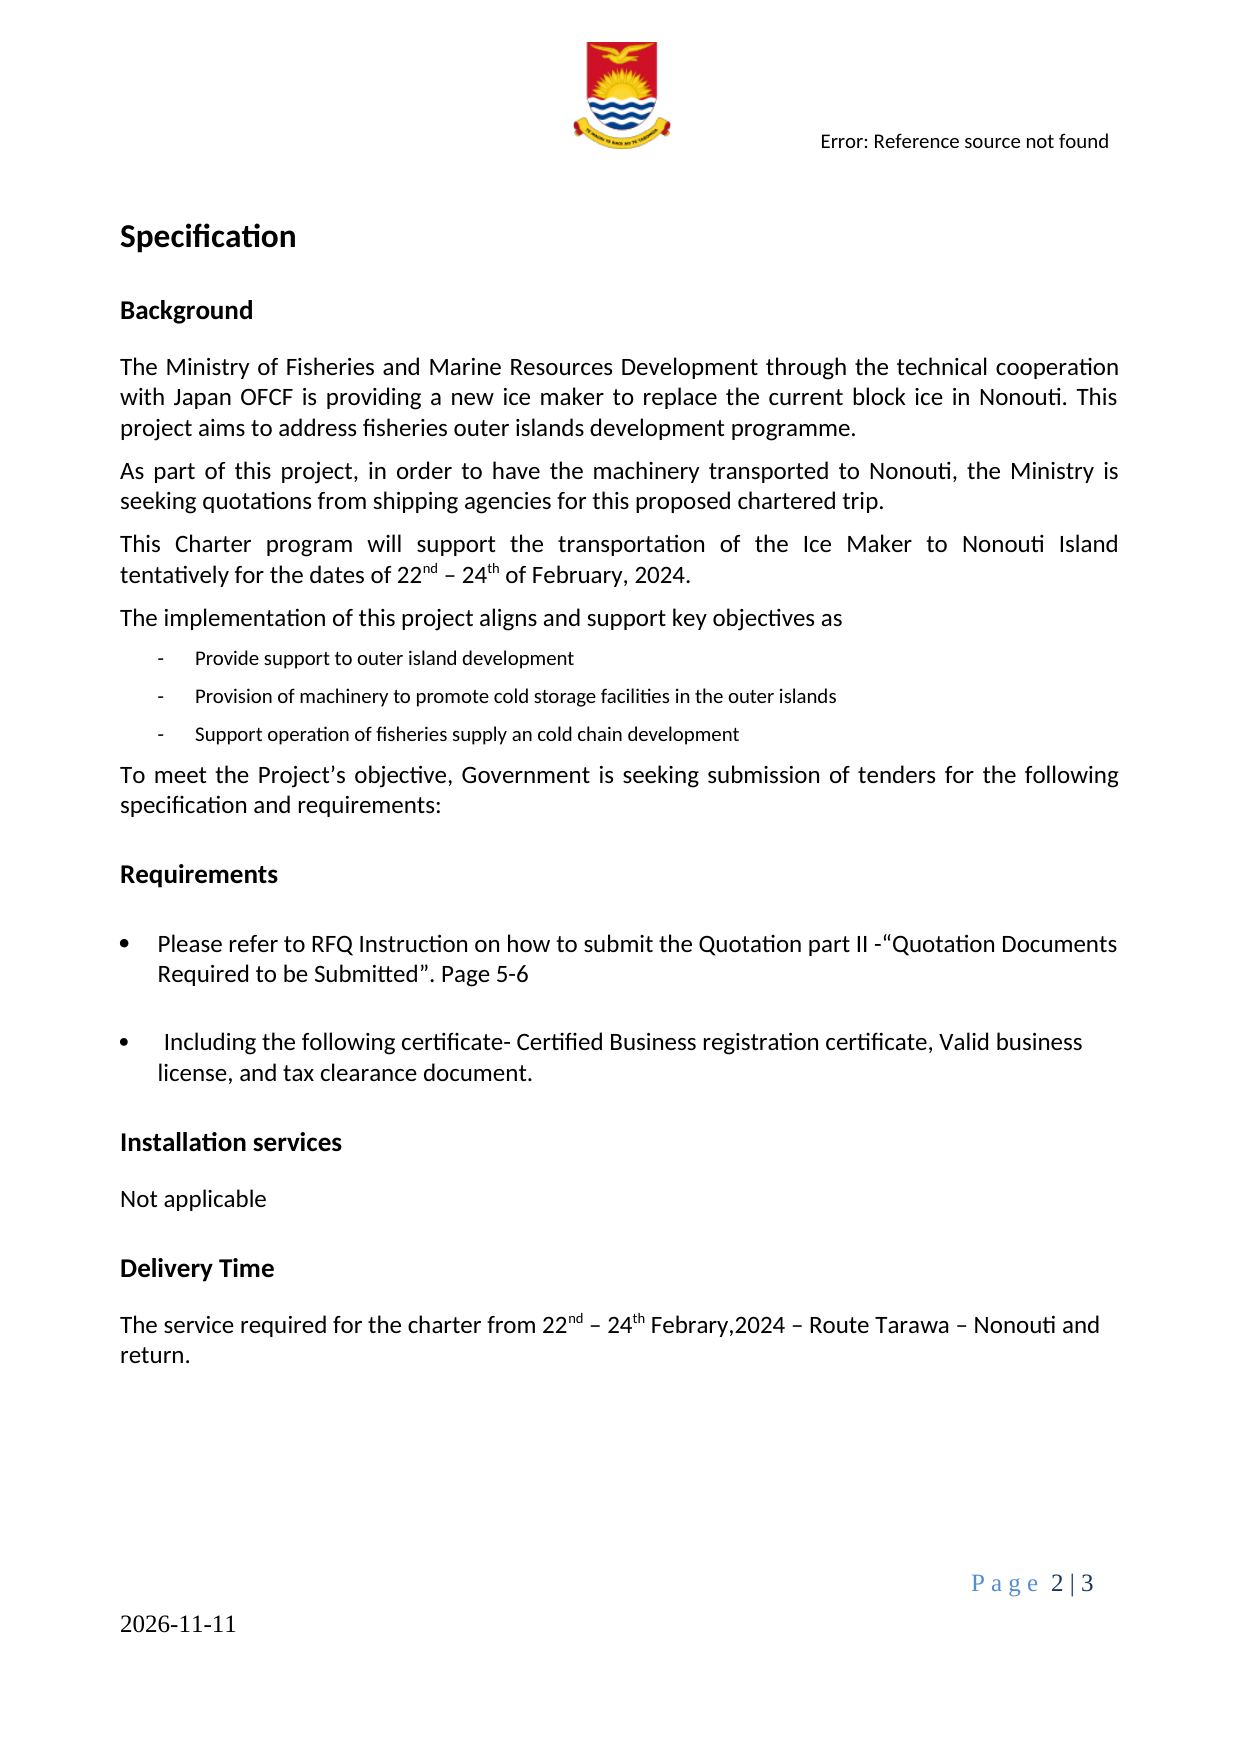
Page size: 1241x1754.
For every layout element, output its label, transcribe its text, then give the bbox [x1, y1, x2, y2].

list Provide support to outer island development [157, 645, 1120, 671]
subtitle Including the following certificate- Certified Business registration certificate, Valid business license, and tax clearance document. [120, 1026, 1120, 1087]
text To meet the Project’s objective, Government is seeking submission of tenders for the following specification and requirements: [120, 759, 1120, 820]
list Support operation of fisheries supply an cold chain development [157, 721, 1120, 746]
text The Ministry of Fisheries and Marine Resources Development through the technical cooperation with Japan OFCF is providing a new ice maker to replace the current block ice in Nonouti. This project aims to address fisheries outer islands development programme. [120, 351, 1120, 442]
subtitle Background [120, 293, 1120, 326]
text As part of this project, in order to have the machinery transported to Nonouti, the Ministry is seeking quotations from shipping agencies for this proposed chartered trip. [120, 455, 1120, 516]
picture [573, 42, 671, 149]
subtitle Installation services [120, 1125, 1120, 1158]
list Provision of machinery to promote cold storage facilities in the outer islands [157, 683, 1120, 708]
text The service required for the charter from 22nd – 24th Febrary,2024 – Route Tarawa – Nonouti and return. [120, 1309, 1120, 1370]
subtitle Requirements [120, 857, 1120, 890]
text The implementation of this project aligns and support key objectives as [120, 602, 1120, 633]
subtitle Please refer to RFQ Instruction on how to submit the Quotation part II -“Quotation Documents Required to be Submitted”. Page 5-6 [120, 928, 1120, 989]
subtitle Delivery Time [120, 1251, 1120, 1284]
subtitle Specification [120, 215, 1120, 255]
text Not applicable [120, 1183, 1120, 1213]
text This Charter program will support the transportation of the Ice Maker to Nonouti Island tentatively for the dates of 22nd – 24th of February, 2024. [120, 528, 1120, 589]
